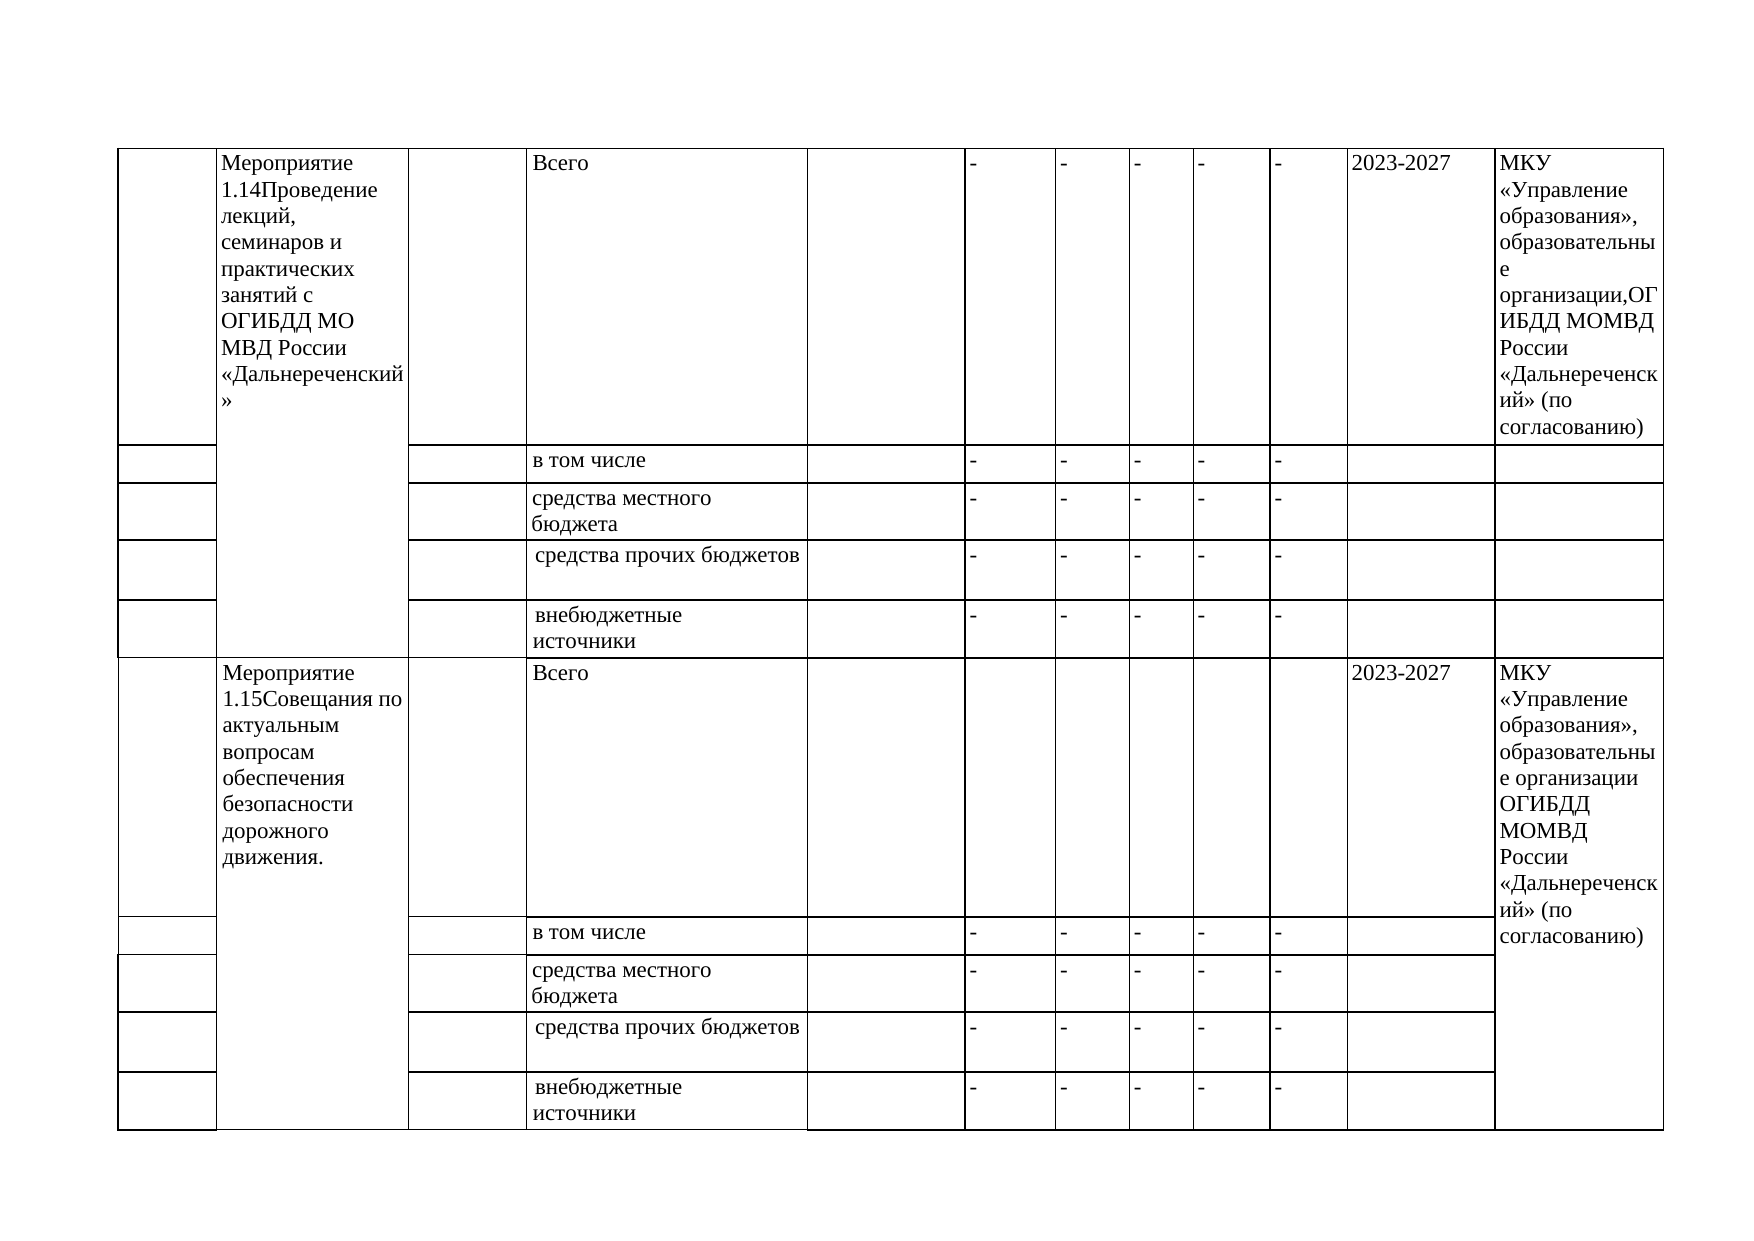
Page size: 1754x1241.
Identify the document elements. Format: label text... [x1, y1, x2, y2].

table_cell - [1271, 541, 1347, 599]
table_cell - [1194, 541, 1269, 599]
table_cell [119, 955, 216, 1011]
table_cell [409, 917, 526, 954]
table_cell - [1194, 1013, 1269, 1071]
table_cell - [1194, 1073, 1269, 1129]
table_cell - [966, 541, 1055, 599]
table_cell Всего [527, 659, 807, 916]
table_cell [1348, 484, 1494, 539]
table_cell - [1056, 601, 1129, 657]
table_cell в том числе [527, 446, 807, 482]
table_cell - [1056, 541, 1129, 599]
table_cell - [966, 149, 1055, 444]
table_cell - [1130, 1013, 1193, 1071]
table_cell - [1130, 541, 1193, 599]
table_cell [1496, 541, 1663, 599]
table_cell - [1194, 956, 1269, 1011]
table_cell [119, 1073, 216, 1129]
table_cell [119, 446, 216, 482]
table_cell - [1271, 1073, 1347, 1129]
table_cell средства местного бюджета [527, 956, 807, 1011]
table_cell - [1271, 601, 1347, 657]
table_cell [409, 658, 526, 916]
table_cell [409, 541, 526, 599]
table_cell - [1194, 918, 1269, 954]
table_cell [1348, 446, 1494, 482]
table_cell [1496, 484, 1663, 539]
table_cell - [1130, 1073, 1193, 1129]
table_cell - [966, 601, 1055, 657]
table_cell - [1130, 956, 1193, 1011]
table_cell [808, 541, 964, 599]
table_cell [1348, 541, 1494, 599]
table_cell - [1271, 149, 1347, 444]
table_cell [409, 446, 526, 482]
table_cell [119, 1013, 216, 1071]
table_cell - [1271, 1013, 1347, 1071]
table_cell - [1130, 918, 1193, 954]
table_cell - [1130, 446, 1193, 482]
table_cell [119, 484, 216, 539]
table_cell - [1056, 956, 1129, 1011]
table_cell - [1271, 956, 1347, 1011]
table_cell [808, 446, 964, 482]
table_cell [409, 955, 526, 1011]
table_cell 2023-2027 [1348, 659, 1494, 916]
table_cell [1194, 659, 1269, 916]
table_cell - [1130, 149, 1193, 444]
table_cell МКУ «Управление образования», образовательные организации ОГИБДД МОМВД России «Дальнереченский» (по согласованию) [1496, 659, 1663, 1129]
table_cell в том числе [527, 918, 807, 954]
table_cell [409, 484, 526, 539]
table_cell МКУ «Управление образования», образовательные организации,ОГИБДД МОМВД России «Дальнереченский» (по согласованию) [1496, 149, 1663, 444]
table_cell - [966, 484, 1055, 539]
table_cell [1496, 446, 1663, 482]
table_cell [808, 1013, 964, 1071]
table_cell 2023-2027 [1348, 149, 1494, 444]
table_cell [119, 917, 216, 954]
table_cell [1348, 956, 1494, 1011]
table_cell - [1056, 484, 1129, 539]
table_cell [808, 149, 964, 444]
table_cell [808, 601, 964, 657]
table_cell [119, 149, 216, 444]
table_cell [409, 601, 526, 657]
table_cell [1348, 601, 1494, 657]
table_cell [119, 541, 216, 599]
table_cell Мероприятие 1.14Проведение лекций, семинаров и практических занятий с ОГИБДД МО МВД России «Дальнереченский» [217, 149, 408, 657]
table_cell - [1130, 601, 1193, 657]
table_cell Всего [527, 149, 807, 444]
table_cell - [1056, 1013, 1129, 1071]
table_cell внебюджетные источники [527, 601, 807, 657]
table_cell - [1056, 918, 1129, 954]
table_cell [808, 659, 964, 916]
table_cell - [1130, 484, 1193, 539]
table_cell - [966, 918, 1055, 954]
table_cell [808, 956, 964, 1011]
table_cell - [966, 1013, 1055, 1071]
table_cell средства прочих бюджетов [527, 1013, 807, 1071]
table_cell [966, 659, 1055, 916]
table_cell [1271, 659, 1347, 916]
table_cell - [1194, 484, 1269, 539]
table_cell - [1271, 484, 1347, 539]
table_cell [1056, 659, 1129, 916]
table_cell [119, 601, 216, 657]
table_cell [119, 658, 216, 916]
table_cell - [1271, 918, 1347, 954]
table_cell [1348, 1073, 1494, 1129]
table_cell [1496, 601, 1663, 657]
table_cell - [1056, 1073, 1129, 1129]
table_cell - [1194, 446, 1269, 482]
table_cell [409, 1013, 526, 1071]
table_cell внебюджетные источники [527, 1073, 807, 1129]
table_cell - [966, 446, 1055, 482]
table_cell средства местного бюджета [527, 484, 807, 539]
table_cell [1348, 1013, 1494, 1071]
table_cell - [1194, 149, 1269, 444]
table_cell [808, 918, 964, 954]
table_cell [1130, 659, 1193, 916]
table_cell Мероприятие 1.15Совещания по актуальным вопросам обеспечения безопасности дорожного движения. [217, 658, 408, 1129]
table_cell - [966, 956, 1055, 1011]
table_cell [808, 1073, 964, 1129]
table_cell [409, 1073, 526, 1129]
table_cell - [1056, 446, 1129, 482]
table_cell [409, 149, 526, 444]
table_cell средства прочих бюджетов [527, 541, 807, 599]
table_cell - [1056, 149, 1129, 444]
table_cell - [1271, 446, 1347, 482]
table_cell - [966, 1073, 1055, 1129]
table_cell [1348, 918, 1494, 954]
table_cell [808, 484, 964, 539]
table_cell - [1194, 601, 1269, 657]
